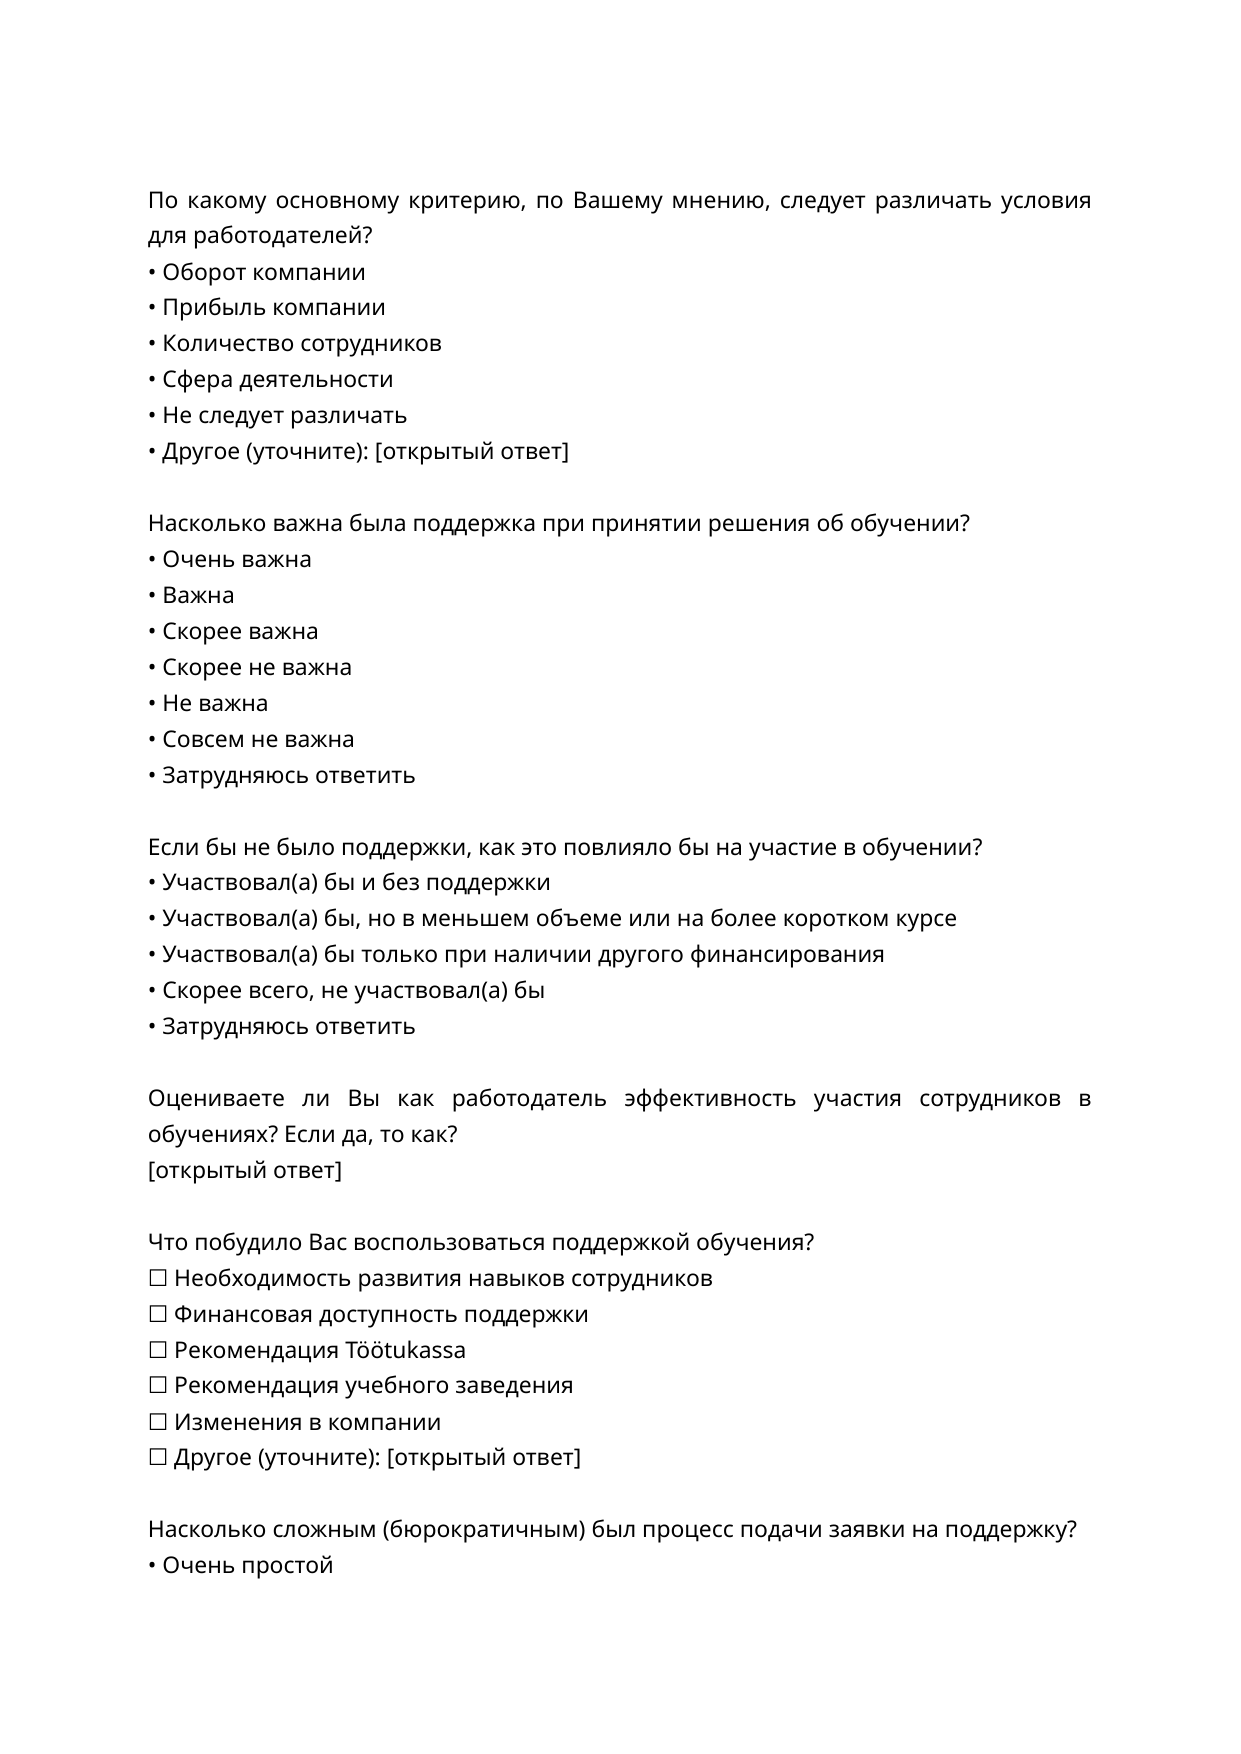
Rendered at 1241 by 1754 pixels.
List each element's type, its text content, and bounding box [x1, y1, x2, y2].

text [открытый ответ] [148, 1154, 1093, 1185]
text • Затрудняюсь ответить [148, 758, 1093, 790]
text Что побудило Вас воспользоваться поддержкой обучения? [148, 1226, 1093, 1257]
text • Оборот компании [148, 255, 1093, 287]
text ☐ Финансовая доступность поддержки [148, 1298, 1093, 1329]
text Оцениваете ли Вы как работодатель эффективность участия сотрудников в обучениях? Если да, то как? [148, 1082, 1093, 1149]
text • Не важна [148, 687, 1093, 718]
text ☐ Рекомендация учебного заведения [148, 1369, 1093, 1401]
text Насколько важна была поддержка при принятии решения об обучении? [148, 507, 1093, 538]
text • Скорее не важна [148, 651, 1093, 682]
text • Очень важна [148, 543, 1093, 574]
text • Скорее всего, не участвовал(а) бы [148, 974, 1093, 1005]
text • Прибыль компании [148, 291, 1093, 323]
text • Не следует различать [148, 399, 1093, 430]
text Насколько сложным (бюрократичным) был процесс подачи заявки на поддержку? [148, 1513, 1093, 1544]
text • Участвовал(а) бы, но в меньшем объеме или на более коротком курсе [148, 902, 1093, 933]
text • Участвовал(а) бы только при наличии другого финансирования [148, 938, 1093, 969]
text ☐ Изменения в компании [148, 1405, 1093, 1437]
text ☐ Необходимость развития навыков сотрудников [148, 1262, 1093, 1293]
text • Участвовал(а) бы и без поддержки [148, 866, 1093, 898]
text Если бы не было поддержки, как это повлияло бы на участие в обучении? [148, 830, 1093, 862]
text • Важна [148, 579, 1093, 610]
text По какому основному критерию, по Вашему мнению, следует различать условия для работодателей? [148, 183, 1093, 251]
text • Количество сотрудников [148, 327, 1093, 358]
text • Затрудняюсь ответить [148, 1010, 1093, 1041]
text • Очень простой [148, 1549, 1093, 1580]
text • Другое (уточните): [открытый ответ] [148, 435, 1093, 466]
text • Совсем не важна [148, 723, 1093, 754]
text ☐ Другое (уточните): [открытый ответ] [148, 1441, 1093, 1473]
text • Скорее важна [148, 615, 1093, 646]
text ☐ Рекомендация Töötukassa [148, 1333, 1093, 1365]
text • Сфера деятельности [148, 363, 1093, 394]
